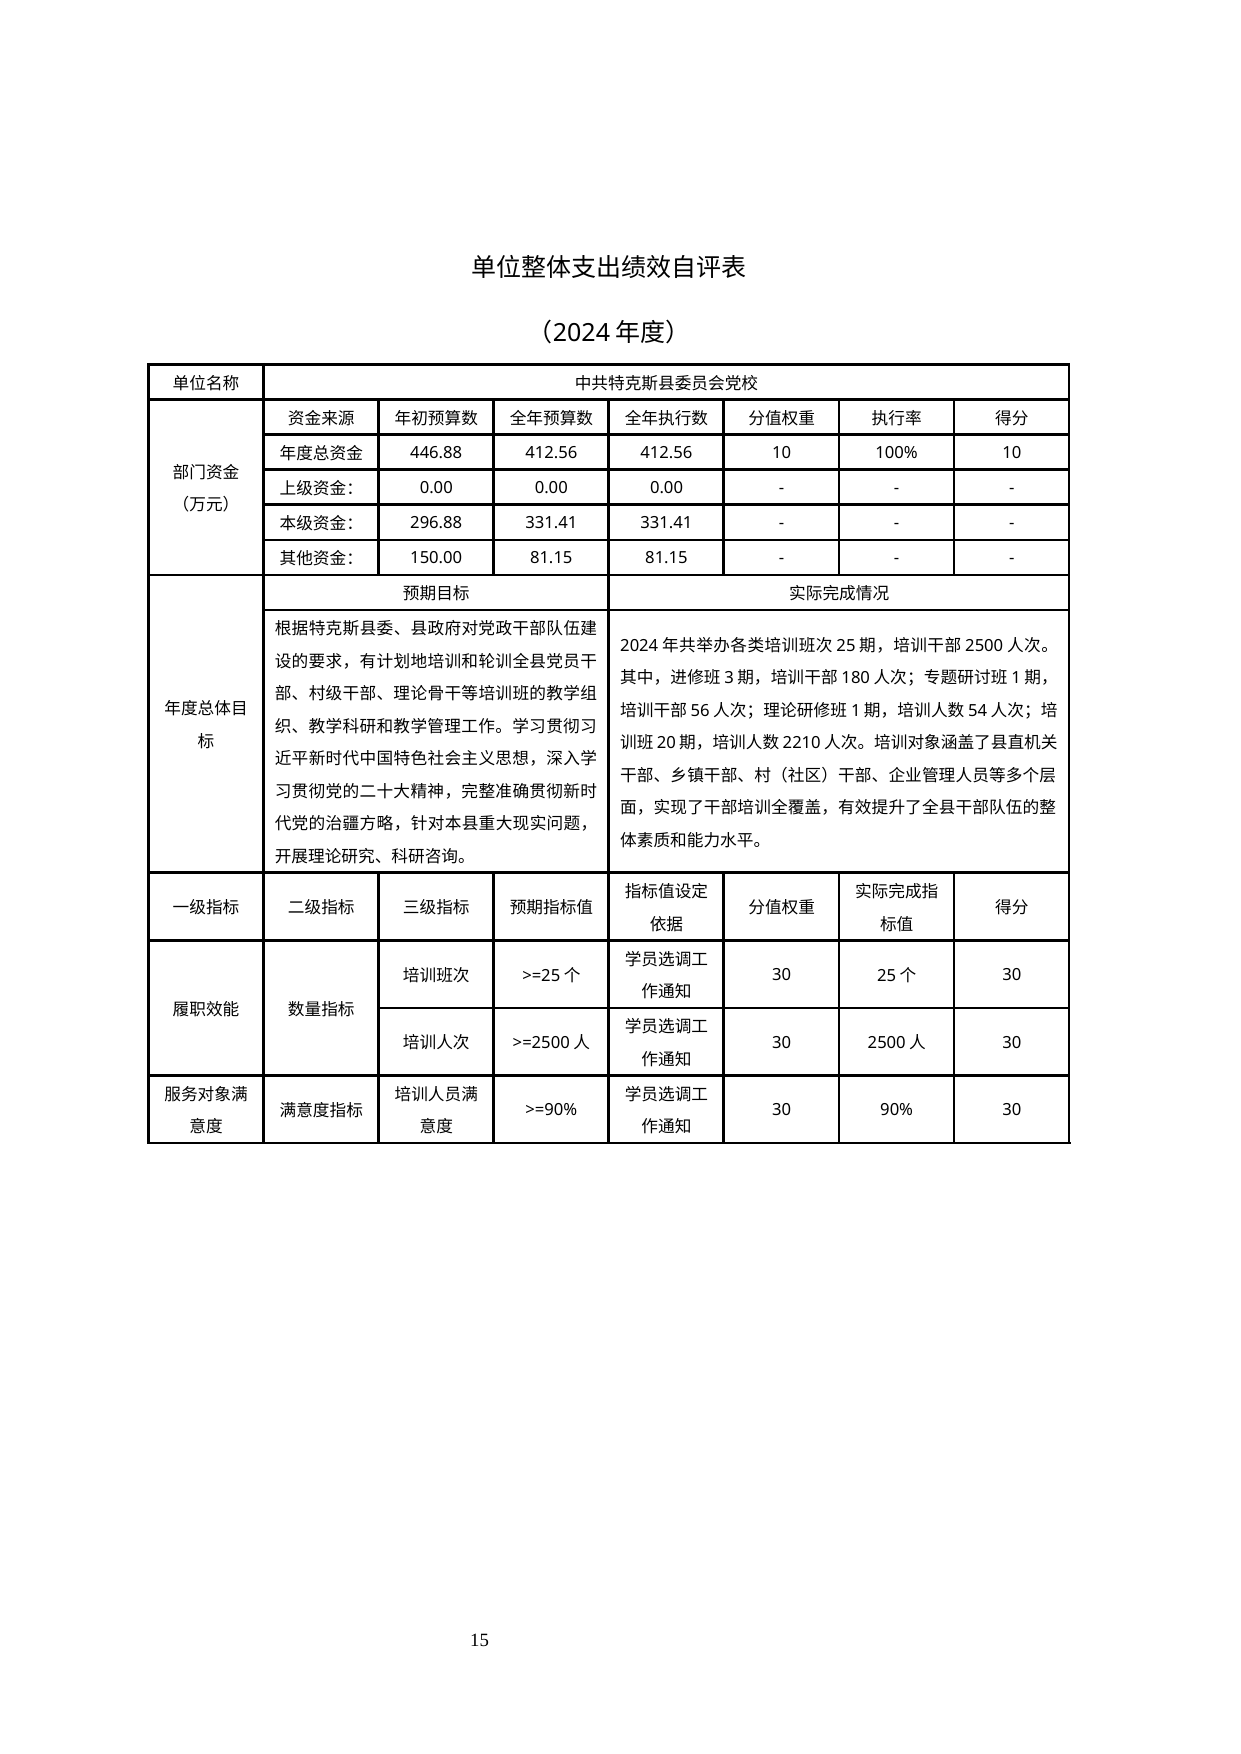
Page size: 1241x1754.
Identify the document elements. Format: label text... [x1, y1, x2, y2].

table_cell - [840, 471, 953, 503]
table_cell 150.00 [380, 541, 492, 573]
table_cell 100% [840, 436, 953, 468]
table_cell 全年执行数 [610, 401, 722, 433]
table_cell - [955, 541, 1068, 573]
table_cell 实际完成指标值 [840, 874, 953, 939]
table_cell 331.41 [610, 506, 722, 538]
table_cell 30 [955, 1009, 1068, 1074]
table_cell 本级资金： [265, 506, 377, 538]
table_cell - [840, 541, 953, 573]
table_cell 培训班次 [380, 942, 492, 1006]
table_cell - [955, 471, 1068, 503]
table_cell 分值权重 [725, 874, 838, 939]
table_cell - [725, 471, 838, 503]
table_cell 25个 [840, 942, 953, 1006]
table_cell 部门资金（万元） [150, 401, 262, 573]
table_cell 412.56 [610, 436, 722, 468]
table_cell 331.41 [495, 506, 607, 538]
table_cell 412.56 [495, 436, 607, 468]
table_cell 得分 [955, 401, 1068, 433]
table_cell 预期指标值 [495, 874, 607, 939]
table_cell 30 [725, 1009, 838, 1074]
table_cell 30 [725, 942, 838, 1006]
table_cell - [725, 506, 838, 538]
table_cell 一级指标 [150, 874, 262, 939]
table_cell 中共特克斯县委员会党校 [265, 366, 1068, 398]
table_header 单位整体支出绩效自评表 [148, 233, 1069, 298]
table_cell 446.88 [380, 436, 492, 468]
table_cell 满意度指标 [265, 1077, 377, 1142]
table_cell 数量指标 [265, 942, 377, 1074]
table_cell 学员选调工作通知 [610, 942, 722, 1006]
table_cell 全年预算数 [495, 401, 607, 433]
table_cell 资金来源 [265, 401, 377, 433]
table_cell 履职效能 [150, 942, 262, 1074]
table_cell （2024年度） [148, 298, 1069, 363]
table_cell 0.00 [610, 471, 722, 503]
table_cell 执行率 [840, 401, 953, 433]
table_cell 2024年共举办各类培训班次25期，培训干部2500人次。其中，进修班3期，培训干部180人次；专题研讨班1期，培训干部56人次；理论研修班1期，培训人数54人次；培训班20期，培训人数2210人次。培训对象涵盖了县直机关干部、乡镇干部、村（社区）干部、企业管理人员等多个层面，实现了干部培训全覆盖，有效提升了全县干部队伍的整体素质和能力水平。 [610, 611, 1068, 871]
table_cell - [725, 541, 838, 573]
table_cell 单位名称 [150, 366, 262, 398]
table_cell - [955, 506, 1068, 538]
table_cell 指标值设定依据 [610, 874, 722, 939]
table_cell 二级指标 [265, 874, 377, 939]
table_cell 10 [955, 436, 1068, 468]
table_cell 81.15 [610, 541, 722, 573]
table_cell 年初预算数 [380, 401, 492, 433]
table_cell 分值权重 [725, 401, 838, 433]
table_cell 学员选调工作通知 [610, 1077, 722, 1142]
table_cell 296.88 [380, 506, 492, 538]
table_cell 90% [840, 1077, 953, 1142]
table_cell 三级指标 [380, 874, 492, 939]
table_cell 上级资金： [265, 471, 377, 503]
table_cell 学员选调工作通知 [610, 1009, 722, 1074]
table_cell 0.00 [495, 471, 607, 503]
table_cell 培训人次 [380, 1009, 492, 1074]
table_cell >=2500人 [495, 1009, 607, 1074]
table_cell 年度总体目标 [150, 576, 262, 871]
table_cell 服务对象满意度 [150, 1077, 262, 1142]
table_cell >=90% [495, 1077, 607, 1142]
table_cell 30 [725, 1077, 838, 1142]
table_cell 81.15 [495, 541, 607, 573]
table_cell 得分 [955, 874, 1068, 939]
table_cell 0.00 [380, 471, 492, 503]
table_cell 实际完成情况 [610, 576, 1068, 609]
table_cell - [840, 506, 953, 538]
table_cell 2500人 [840, 1009, 953, 1074]
table_cell 其他资金： [265, 541, 377, 573]
table_cell 预期目标 [265, 576, 607, 609]
table_cell 30 [955, 1077, 1068, 1142]
table_cell 根据特克斯县委、县政府对党政干部队伍建设的要求，有计划地培训和轮训全县党员干部、村级干部、理论骨干等培训班的教学组织、教学科研和教学管理工作。学习贯彻习近平新时代中国特色社会主义思想，深入学习贯彻党的二十大精神，完整准确贯彻新时代党的治疆方略，针对本县重大现实问题，开展理论研究、科研咨询。 [265, 611, 607, 871]
table_cell 30 [955, 942, 1068, 1006]
table_cell 培训人员满意度 [380, 1077, 492, 1142]
table_cell 10 [725, 436, 838, 468]
table_cell 年度总资金 [265, 436, 377, 468]
table_cell >=25个 [495, 942, 607, 1006]
